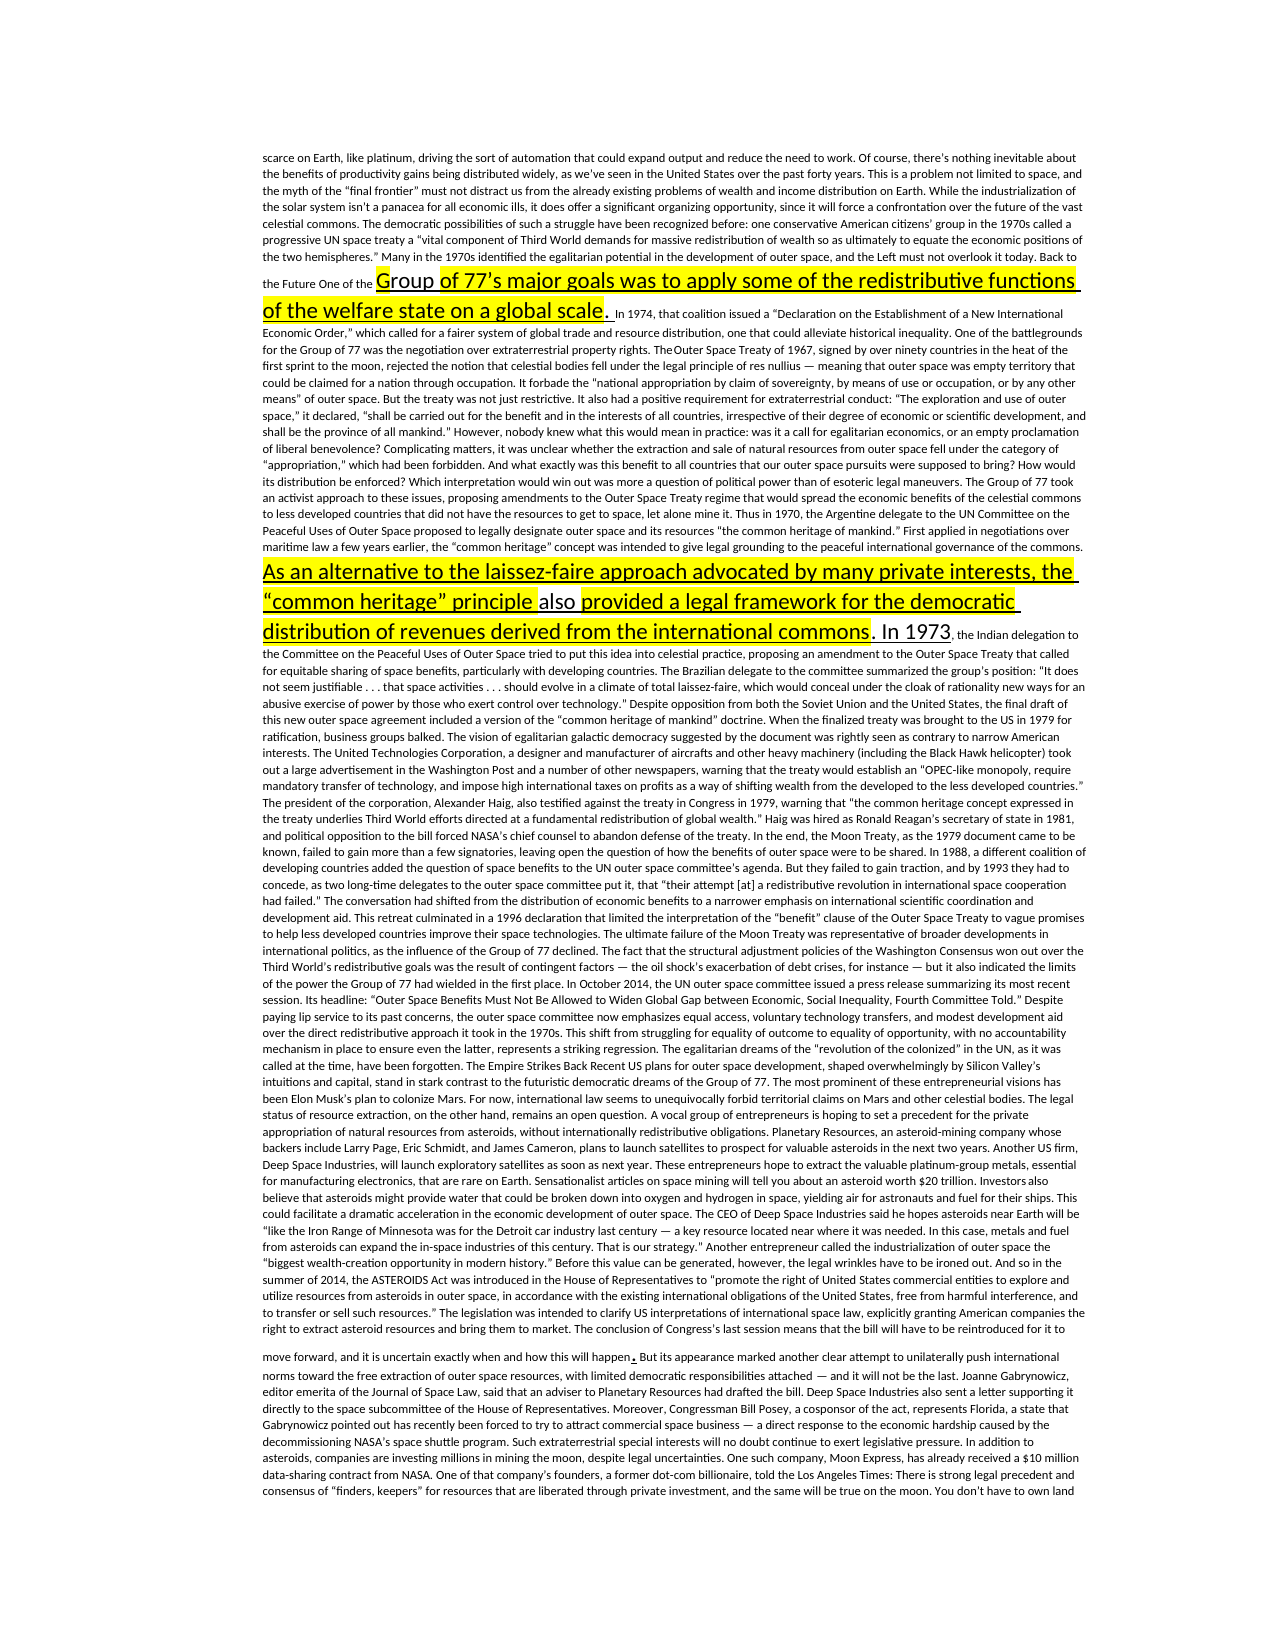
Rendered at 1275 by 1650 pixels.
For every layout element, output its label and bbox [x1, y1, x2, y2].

text [262, 150, 1087, 1499]
